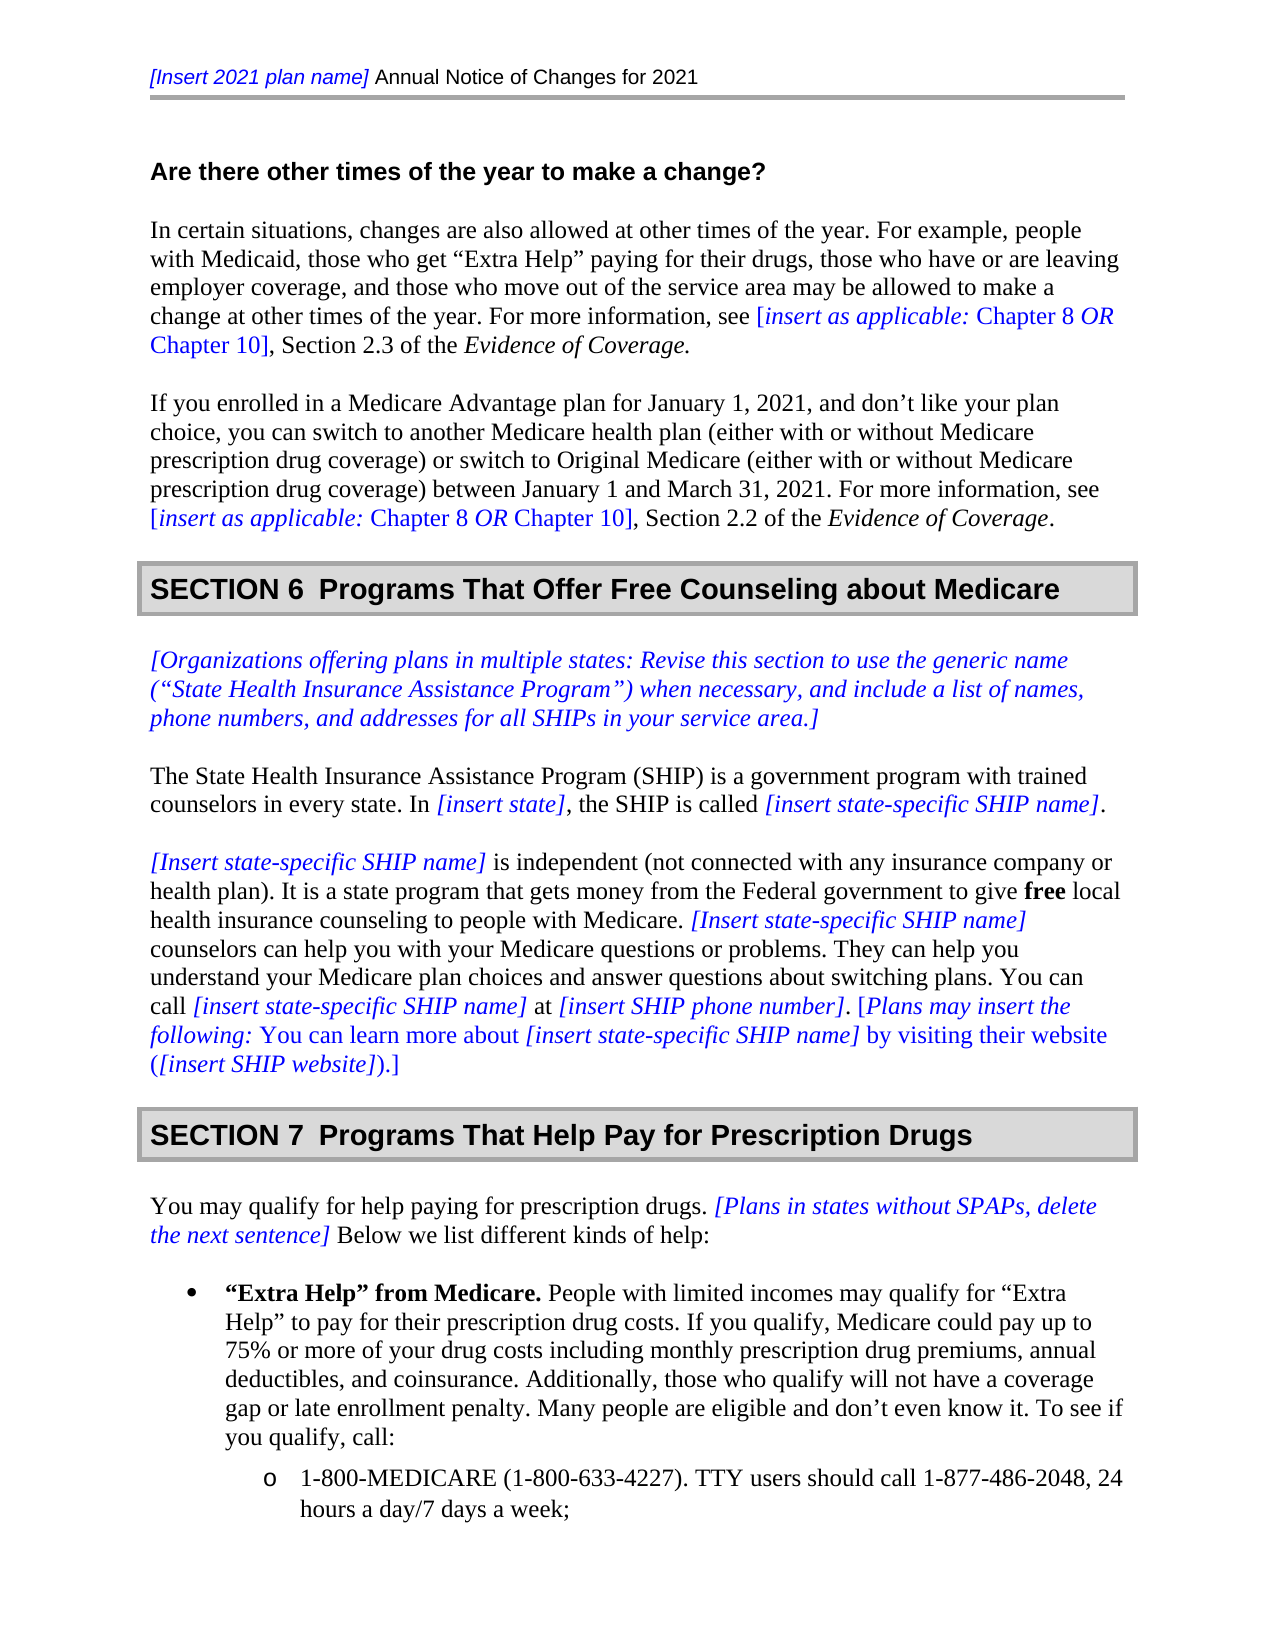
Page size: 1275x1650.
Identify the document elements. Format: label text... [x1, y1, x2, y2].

subtitle SECTION 7 Programs That Help Pay for Prescription Drugs [142, 1111, 1133, 1157]
text If you enrolled in a Medicare Advantage plan for January 1, 2021, and don’t like your plan choice, you can switch to another Medicare health plan (either with or without Medicare prescription drug coverage) or switch to Original Medicare (either with or without Medicare prescription drug coverage) between January 1 and March 31, 2021. For more information, see [insert as applicable: Chapter 8 OR Chapter 10], Section 2.2 of the Evidence of Coverage. [150, 388, 1125, 532]
list “Extra Help” from Medicare. People with limited incomes may qualify for “Extra Help” to pay for their prescription drug costs. If you qualify, Medicare could pay up to 75% or more of your drug costs including monthly prescription drug premiums, annual deductibles, and coinsurance. Additionally, those who qualify will not have a coverage gap or late enrollment penalty. Many people are eligible and don’t even know it. To see if you qualify, call: [187, 1278, 1125, 1450]
subtitle SECTION 6 Programs That Offer Free Counseling about Medicare [142, 566, 1133, 612]
text You may qualify for help paying for prescription drugs. [Plans in states without SPAPs, delete the next sentence] Below we list different kinds of help: [150, 1191, 1125, 1249]
text [Insert state-specific SHIP name] is independent (not connected with any insurance company or health plan). It is a state program that gets money from the Federal government to give free local health insurance counseling to people with Medicare. [Insert state-specific SHIP name] counselors can help you with your Medicare questions or problems. They can help you understand your Medicare plan choices and answer questions about switching plans. You can call [insert state-specific SHIP name] at [insert SHIP phone number]. [Plans may insert the following: You can learn more about [insert state-specific SHIP name] by visiting their website ([insert SHIP website]).] [150, 847, 1125, 1077]
text [Organizations offering plans in multiple states: Revise this section to use the generic name (“State Health Insurance Assistance Program”) when necessary, and include a list of names, phone numbers, and addresses for all SHIPs in your service area.] [150, 645, 1125, 732]
subtitle Are there other times of the year to make a change? [150, 157, 1125, 186]
text The State Health Insurance Assistance Program (SHIP) is a government program with trained counselors in every state. In [insert state], the SHIP is called [insert state-specific SHIP name]. [150, 761, 1125, 818]
text In certain situations, changes are also allowed at other times of the year. For example, people with Medicaid, those who get “Extra Help” paying for their drugs, those who have or are leaving employer coverage, and those who move out of the service area may be allowed to make a change at other times of the year. For more information, see [insert as applicable: Chapter 8 OR Chapter 10], Section 2.3 of the Evidence of Coverage. [150, 215, 1125, 359]
list 1-800-MEDICARE (1-800-633-4227). TTY users should call 1-877-486-2048, 24 hours a day/7 days a week; [262, 1463, 1125, 1522]
